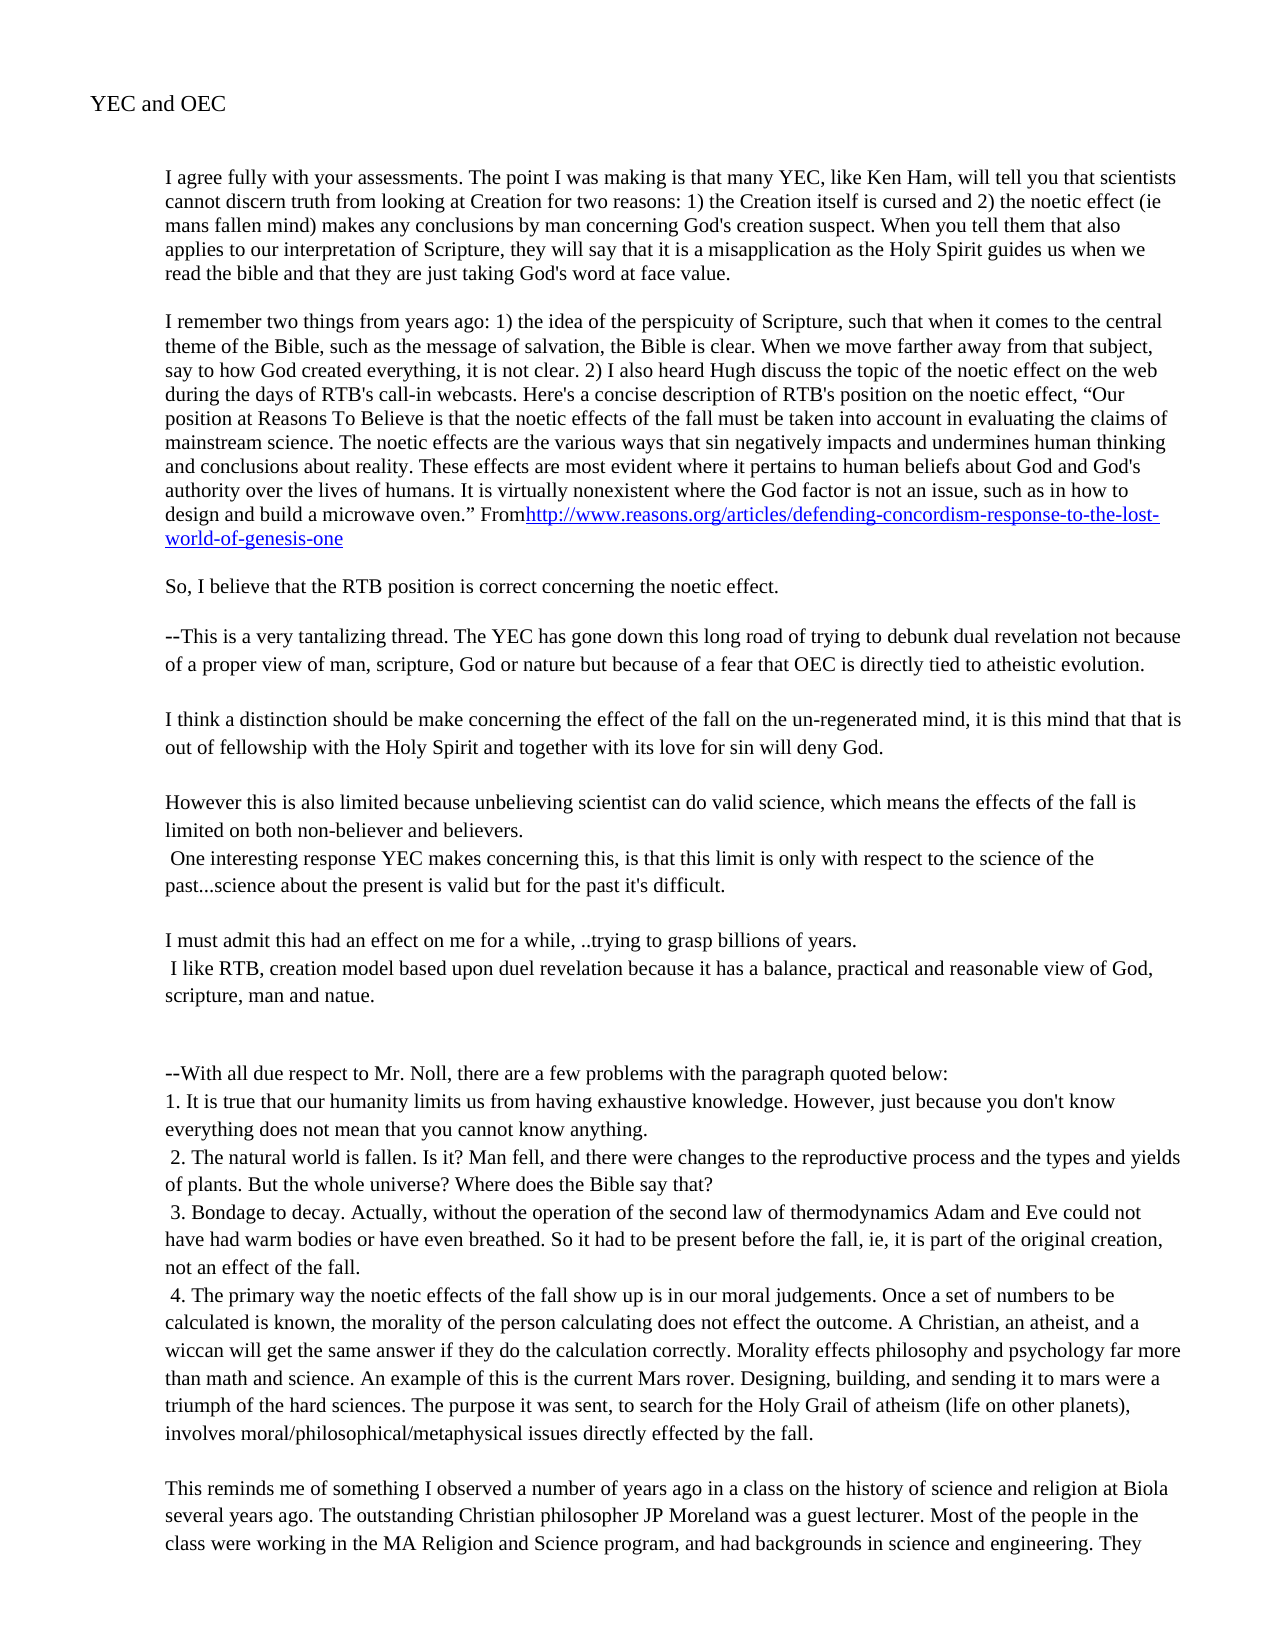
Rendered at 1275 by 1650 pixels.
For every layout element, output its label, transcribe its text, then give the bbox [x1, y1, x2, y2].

text YEC and OEC [90, 90, 1185, 116]
text --This is a very tantalizing thread. The YEC has gone down this long road of trying to debunk dual revelation not because of a proper view of man, scripture, God or nature but because of a fear that OEC is directly tied to atheistic evolution. I think a distinction should be make concerning the effect of the fall on the un-regenerated mind, it is this mind that that is out of fellowship with the Holy Spirit and together with its love for sin will deny God. However this is also limited because unbelieving scientist can do valid science, which means the effects of the fall is limited on both non-believer and believers. One interesting response YEC makes concerning this, is that this limit is only with respect to the science of the past...science about the present is valid but for the past it's difficult. I must admit this had an effect on me for a while, ..trying to grasp billions of years. I like RTB, creation model based upon duel revelation because it has a balance, practical and reasonable view of God, scripture, man and natue. [165, 622, 1185, 1035]
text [165, 1059, 1185, 1555]
text I agree fully with your assessments. The point I was making is that many YEC, like Ken Ham, will tell you that scientists cannot discern truth from looking at Creation for two reasons: 1) the Creation itself is cursed and 2) the noetic effect (ie mans fallen mind) makes any conclusions by man concerning God's creation suspect. When you tell them that also applies to our interpretation of Scripture, they will say that it is a misapplication as the Holy Spirit guides us when we read the bible and that they are just taking God's word at face value. I remember two things from years ago: 1) the idea of the perspicuity of Scripture, such that when it comes to the central theme of the Bible, such as the message of salvation, the Bible is clear. When we move farther away from that subject, say to how God created everything, it is not clear. 2) I also heard Hugh discuss the topic of the noetic effect on the web during the days of RTB's call-in webcasts. Here's a concise description of RTB's position on the noetic effect, “Our position at Reasons To Believe is that the noetic effects of the fall must be taken into account in evaluating the claims of mainstream science. The noetic effects are the various ways that sin negatively impacts and undermines human thinking and conclusions about reality. These effects are most evident where it pertains to human beliefs about God and God's authority over the lives of humans. It is virtually nonexistent where the God factor is not an issue, such as in how to design and build a microwave oven.” Fromhttp://www.reasons.org/articles/defending-concordism-response-to-the-lost-world-of-genesis-one So, I believe that the RTB position is correct concerning the noetic effect. [165, 141, 1185, 622]
